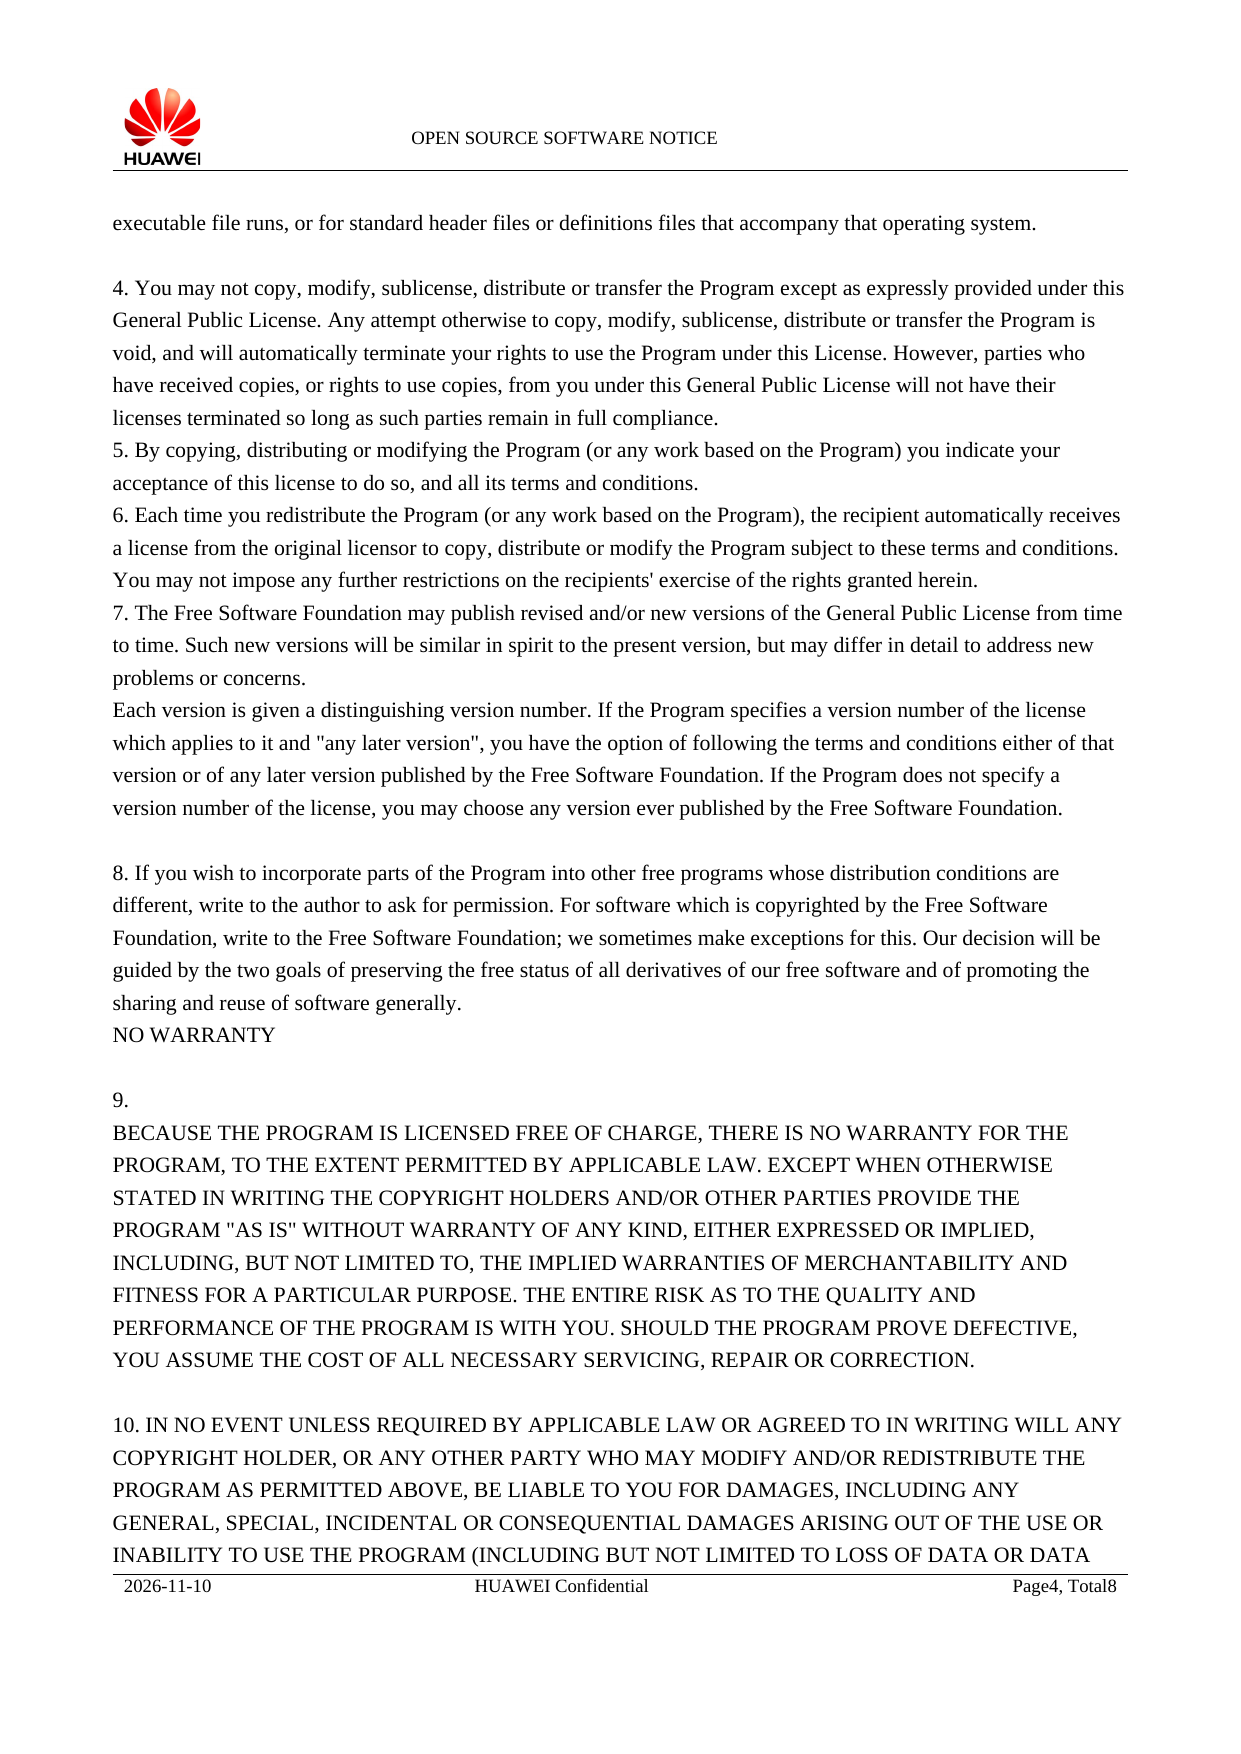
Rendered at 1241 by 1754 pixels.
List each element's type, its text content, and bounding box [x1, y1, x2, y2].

picture [124, 88, 201, 165]
